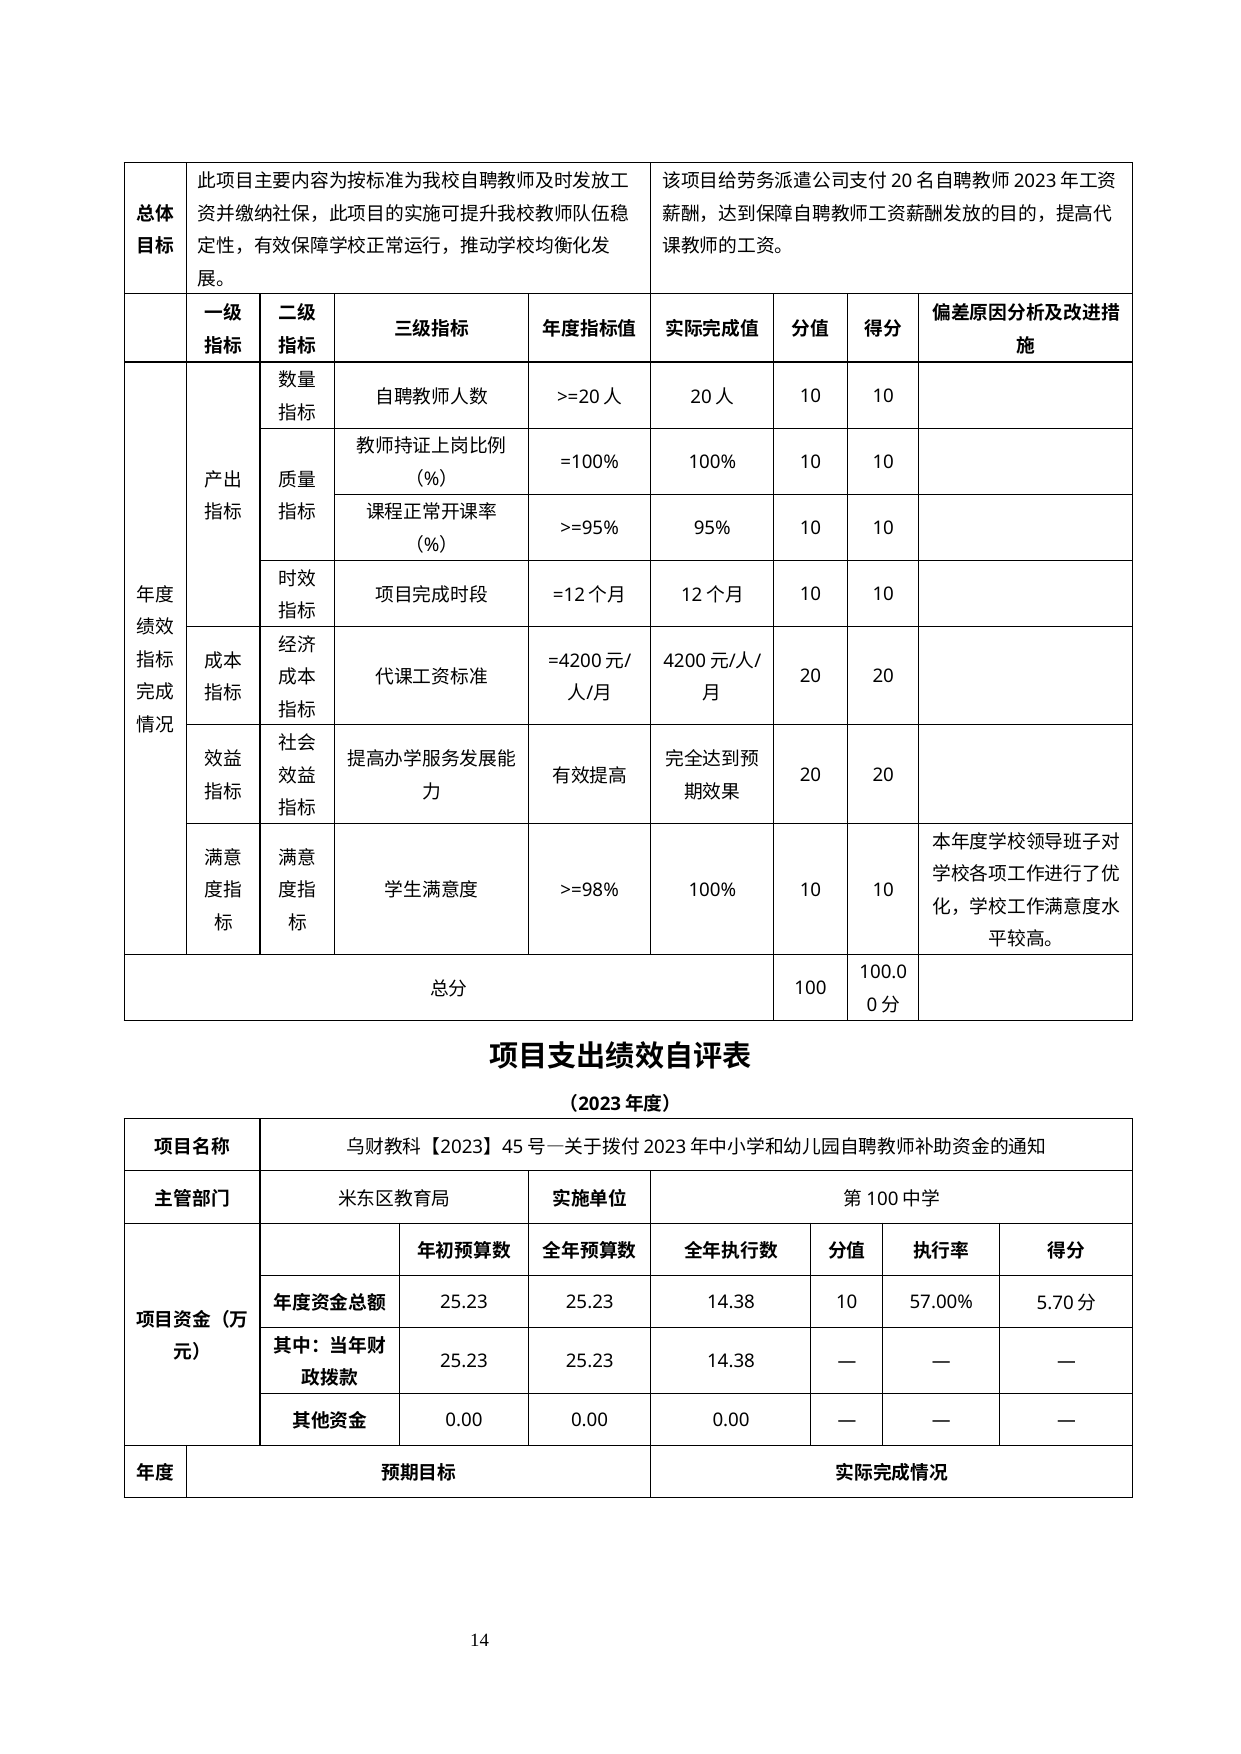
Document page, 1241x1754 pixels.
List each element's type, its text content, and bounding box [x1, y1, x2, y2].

table_cell 一级指标 [187, 294, 259, 361]
table_cell 实际完成值 [651, 294, 773, 361]
table_cell 时效指标 [261, 561, 334, 626]
table_cell 20 [848, 627, 918, 724]
table_cell 57.00% [883, 1276, 999, 1327]
table_cell 产出指标 [187, 363, 259, 626]
table_cell 全年执行数 [651, 1224, 810, 1274]
table_cell 项目完成时段 [335, 561, 528, 626]
table_cell 10 [848, 495, 918, 559]
table_cell 100% [651, 824, 773, 954]
table_cell [125, 294, 186, 361]
table_cell 经济成本指标 [261, 627, 334, 724]
table_cell 20 [774, 627, 847, 724]
table_cell 其他资金 [261, 1394, 399, 1445]
table_cell [919, 495, 1132, 559]
table_cell 20 [774, 725, 847, 823]
table_cell 米东区教育局 [261, 1171, 528, 1222]
table_cell 25.23 [400, 1276, 528, 1327]
table_cell [919, 725, 1132, 823]
table_cell 5.70分 [1000, 1276, 1132, 1327]
table_cell 14.38 [651, 1276, 810, 1327]
table_cell 10 [774, 561, 847, 626]
text 项目支出绩效自评表 [187, 1021, 1053, 1086]
table_cell 质量指标 [261, 429, 334, 559]
table_cell [919, 627, 1132, 724]
table_cell 三级指标 [335, 294, 528, 361]
table_cell 10 [774, 824, 847, 954]
table_cell 效益指标 [187, 725, 259, 823]
table_cell 该项目给劳务派遣公司支付20名自聘教师2023年工资薪酬，达到保障自聘教师工资薪酬发放的目的，提高代课教师的工资。 [651, 163, 1132, 293]
table_cell 完全达到预期效果 [651, 725, 773, 823]
table_cell 25.23 [529, 1328, 650, 1393]
table_cell 主管部门 [125, 1171, 259, 1222]
table_cell 实施单位 [529, 1171, 650, 1222]
table_cell 实际完成情况 [651, 1446, 1132, 1497]
table_cell 0.00 [651, 1394, 810, 1445]
table_cell 项目资金（万元） [125, 1224, 259, 1445]
table_cell 预期目标 [187, 1446, 650, 1497]
table_cell 年初预算数 [400, 1224, 528, 1274]
table_cell 课程正常开课率（%） [335, 495, 528, 559]
table_cell >=98% [529, 824, 650, 954]
table_cell 10 [774, 495, 847, 559]
table_cell 年度绩效指标完成情况 [125, 363, 186, 954]
table_cell 25.23 [529, 1276, 650, 1327]
table_cell 20人 [651, 363, 773, 427]
table_cell 年度资金总额 [261, 1276, 399, 1327]
table_cell 95% [651, 495, 773, 559]
table_cell 10 [774, 429, 847, 493]
table_cell 成本指标 [187, 627, 259, 724]
table_cell 本年度学校领导班子对学校各项工作进行了优化，学校工作满意度水平较高。 [919, 824, 1132, 954]
table_cell — [811, 1394, 882, 1445]
table_cell 总分 [125, 955, 773, 1020]
table_cell 年度总体目标 [125, 1446, 186, 1497]
table_header 项目名称 [125, 1119, 259, 1170]
table_cell 此项目主要内容为按标准为我校自聘教师及时发放工资并缴纳社保，此项目的实施可提升我校教师队伍稳定性，有效保障学校正常运行，推动学校均衡化发展。 [187, 163, 650, 293]
table_cell 100.00分 [848, 955, 918, 1020]
table_cell 有效提高 [529, 725, 650, 823]
table_cell 执行率 [883, 1224, 999, 1274]
table_cell 满意度指标 [187, 824, 259, 954]
table_cell — [883, 1328, 999, 1393]
table_cell 全年预算数 [529, 1224, 650, 1274]
table_cell [919, 363, 1132, 427]
table_cell [261, 1224, 399, 1274]
table_cell 提高办学服务发展能力 [335, 725, 528, 823]
table_cell 二级指标 [261, 294, 334, 361]
table_cell — [811, 1328, 882, 1393]
table_cell 10 [774, 363, 847, 427]
table_cell 20 [848, 725, 918, 823]
table_cell 0.00 [400, 1394, 528, 1445]
table_cell 4200元/人/月 [651, 627, 773, 724]
table_cell 100% [651, 429, 773, 493]
table_cell 100 [774, 955, 847, 1020]
table_cell 代课工资标准 [335, 627, 528, 724]
table_cell 10 [848, 429, 918, 493]
table_cell 12个月 [651, 561, 773, 626]
table_cell 年度总体目标 [125, 163, 186, 293]
table_cell 其中：当年财政拨款 [261, 1328, 399, 1393]
table_cell [919, 429, 1132, 493]
table_header 乌财教科【2023】45号—关于拨付2023年中小学和幼儿园自聘教师补助资金的通知 [261, 1119, 1132, 1170]
table_cell — [883, 1394, 999, 1445]
table_cell 10 [811, 1276, 882, 1327]
table_cell 得分 [848, 294, 918, 361]
table_cell =4200元/人/月 [529, 627, 650, 724]
table_cell 分值 [774, 294, 847, 361]
table_cell 数量指标 [261, 363, 334, 427]
table_cell 社会效益指标 [261, 725, 334, 823]
table_cell 教师持证上岗比例（%） [335, 429, 528, 493]
table_cell 自聘教师人数 [335, 363, 528, 427]
table_cell =100% [529, 429, 650, 493]
table_cell 0.00 [529, 1394, 650, 1445]
table_cell 偏差原因分析及改进措施 [919, 294, 1132, 361]
table_cell — [1000, 1394, 1132, 1445]
table_cell — [1000, 1328, 1132, 1393]
text （2023年度） [187, 1086, 1053, 1118]
table_cell >=95% [529, 495, 650, 559]
table_cell 10 [848, 561, 918, 626]
table_cell [919, 561, 1132, 626]
table_cell 10 [848, 363, 918, 427]
table_cell 满意度指标 [261, 824, 334, 954]
table_cell 14.38 [651, 1328, 810, 1393]
table_cell 分值 [811, 1224, 882, 1274]
table_cell 得分 [1000, 1224, 1132, 1274]
table_cell 学生满意度 [335, 824, 528, 954]
table_cell [919, 955, 1132, 1020]
table_cell =12个月 [529, 561, 650, 626]
table_cell 25.23 [400, 1328, 528, 1393]
table_cell 年度指标值 [529, 294, 650, 361]
table_cell >=20人 [529, 363, 650, 427]
table_cell 第100中学 [651, 1171, 1132, 1222]
table_cell 10 [848, 824, 918, 954]
